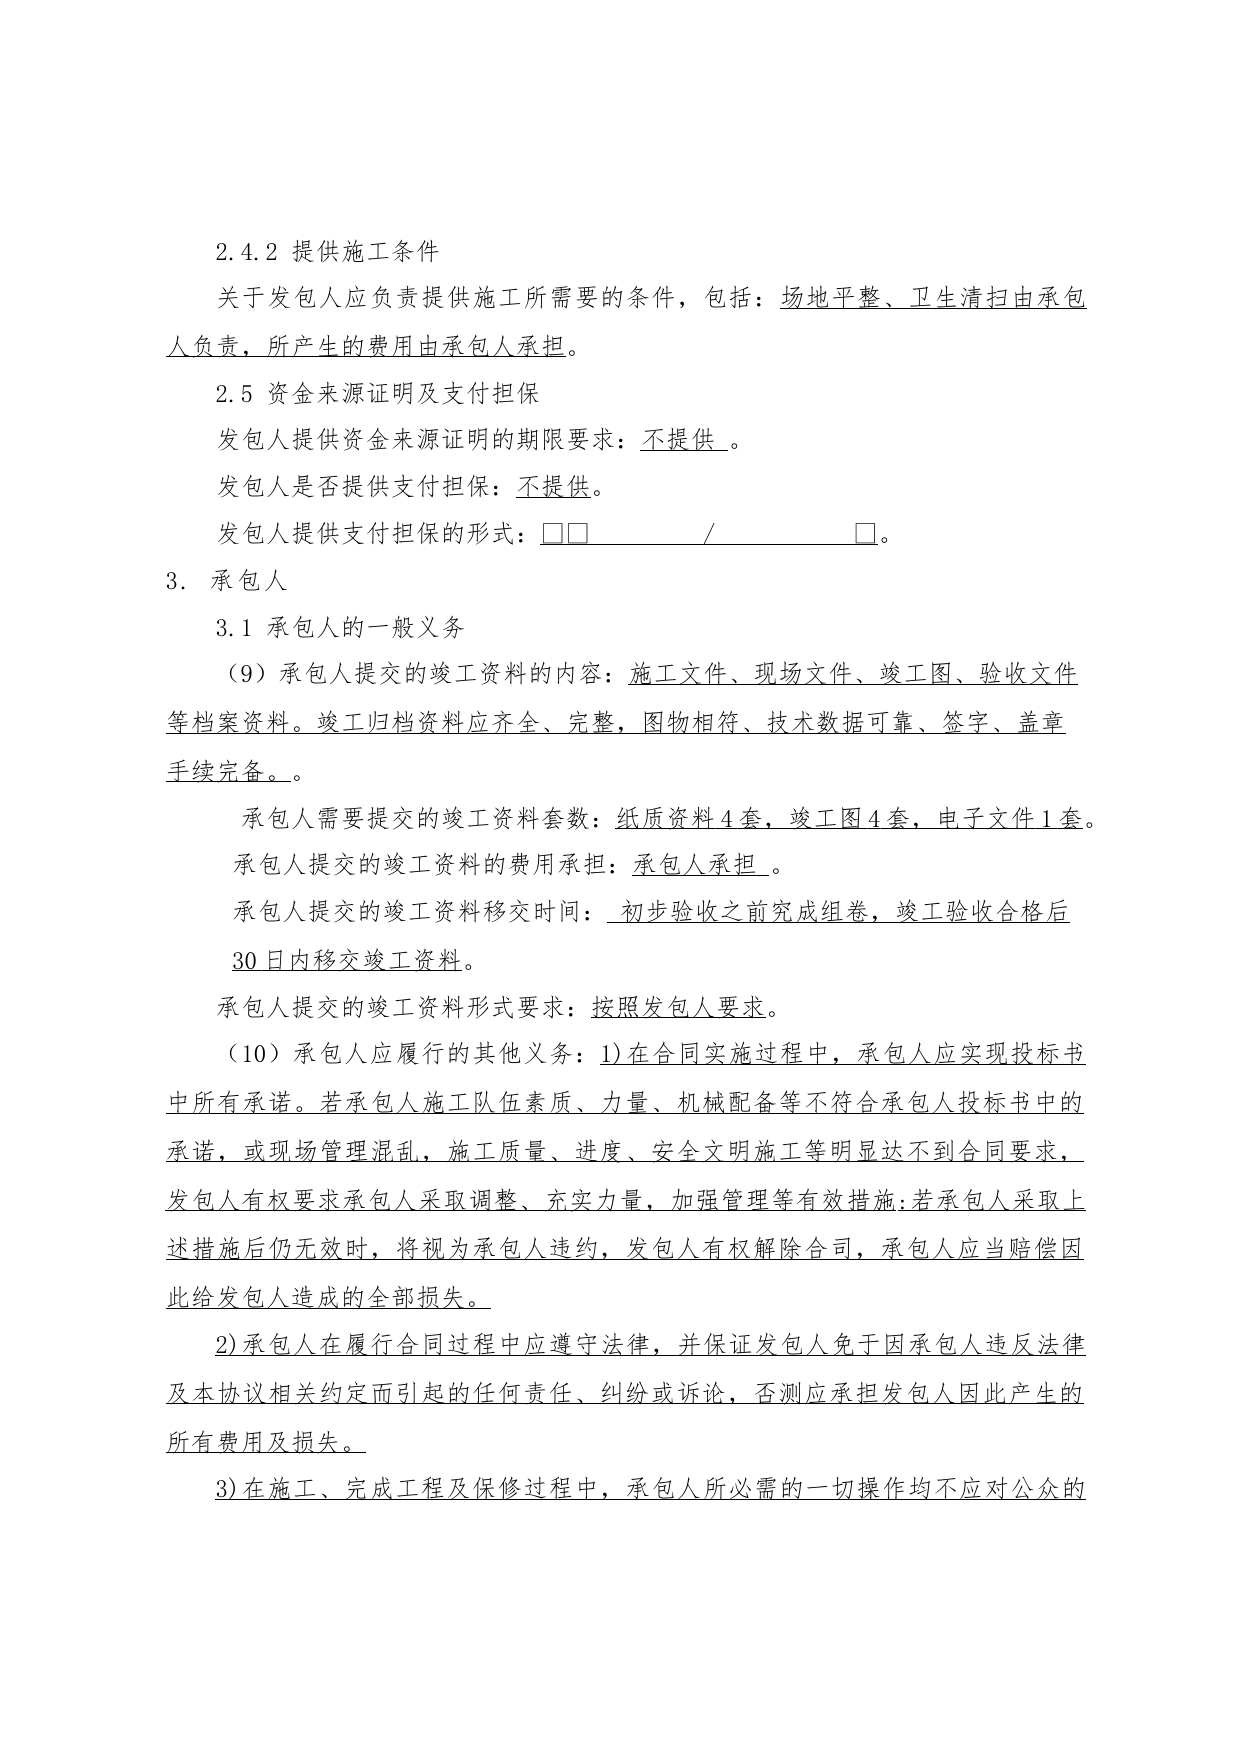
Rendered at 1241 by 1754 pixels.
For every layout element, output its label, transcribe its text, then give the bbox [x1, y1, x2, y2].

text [165, 1471, 1087, 1503]
text 承包人提交的竣工资料移交时间： 初步验收之前究成组卷，竣工验收合格后30日内移交竣工资料。 [232, 894, 1087, 975]
subtitle 3. 承包人 [165, 562, 1087, 595]
text 承包人提交的竣工资料的费用承担：承包人承担 。 [232, 847, 1087, 879]
text 3.1 承包人的一般义务 [165, 609, 1087, 642]
text （10）承包人应履行的其他义务：1)在合同实施过程中，承包人应实现投标书中所有承诺。若承包人施工队伍素质、力量、机械配备等不符合承包人投标书中的承诺，或现场管理混乱，施工质量、进度、安全文明施工等明显达不到合同要求，发包人有权要求承包人采取调整、充实力量，加强管理等有效措施:若承包人采取上述措施后仍无效时，将视为承包人违约，发包人有权解除合司，承包人应当赔偿因此给发包人造成的全部损失。 [165, 1036, 1087, 1312]
text 关于发包人应负责提供施工所需要的条件，包括：场地平整、卫生清扫由承包人负责，所产生的费用由承包人承担。 [165, 280, 1087, 361]
text （9）承包人提交的竣工资料的内容：施工文件、现场文件、竣工图、验收文件等档案资料。竣工归档资料应齐全、完整，图物相符、技术数据可靠、签字、盖章手续完备。。 [165, 656, 1087, 786]
text 发包人提供资金来源证明的期限要求：不提供 。 [165, 422, 1087, 454]
text 2)承包人在履行合同过程中应遵守法律，并保证发包人免于因承包人违反法律及本协议相关约定而引起的任何责任、纠纷或诉论，否测应承担发包人因此产生的所有费用及损失。 [165, 1326, 1087, 1456]
text 发包人是否提供支付担保：不提供。 [165, 469, 1087, 501]
text 发包人提供支付担保的形式： / 。 [165, 516, 1087, 548]
text 承包人需要提交的竣工资料套数：纸质资料4套，竣工图4套，电子文件1套。 [165, 800, 1087, 833]
text 承包人提交的竣工资料形式要求：按照发包人要求。 [165, 989, 1087, 1022]
text 2.5 资金来源证明及支付担保 [165, 375, 1087, 408]
text 2.4.2 提供施工条件 [165, 233, 1087, 265]
